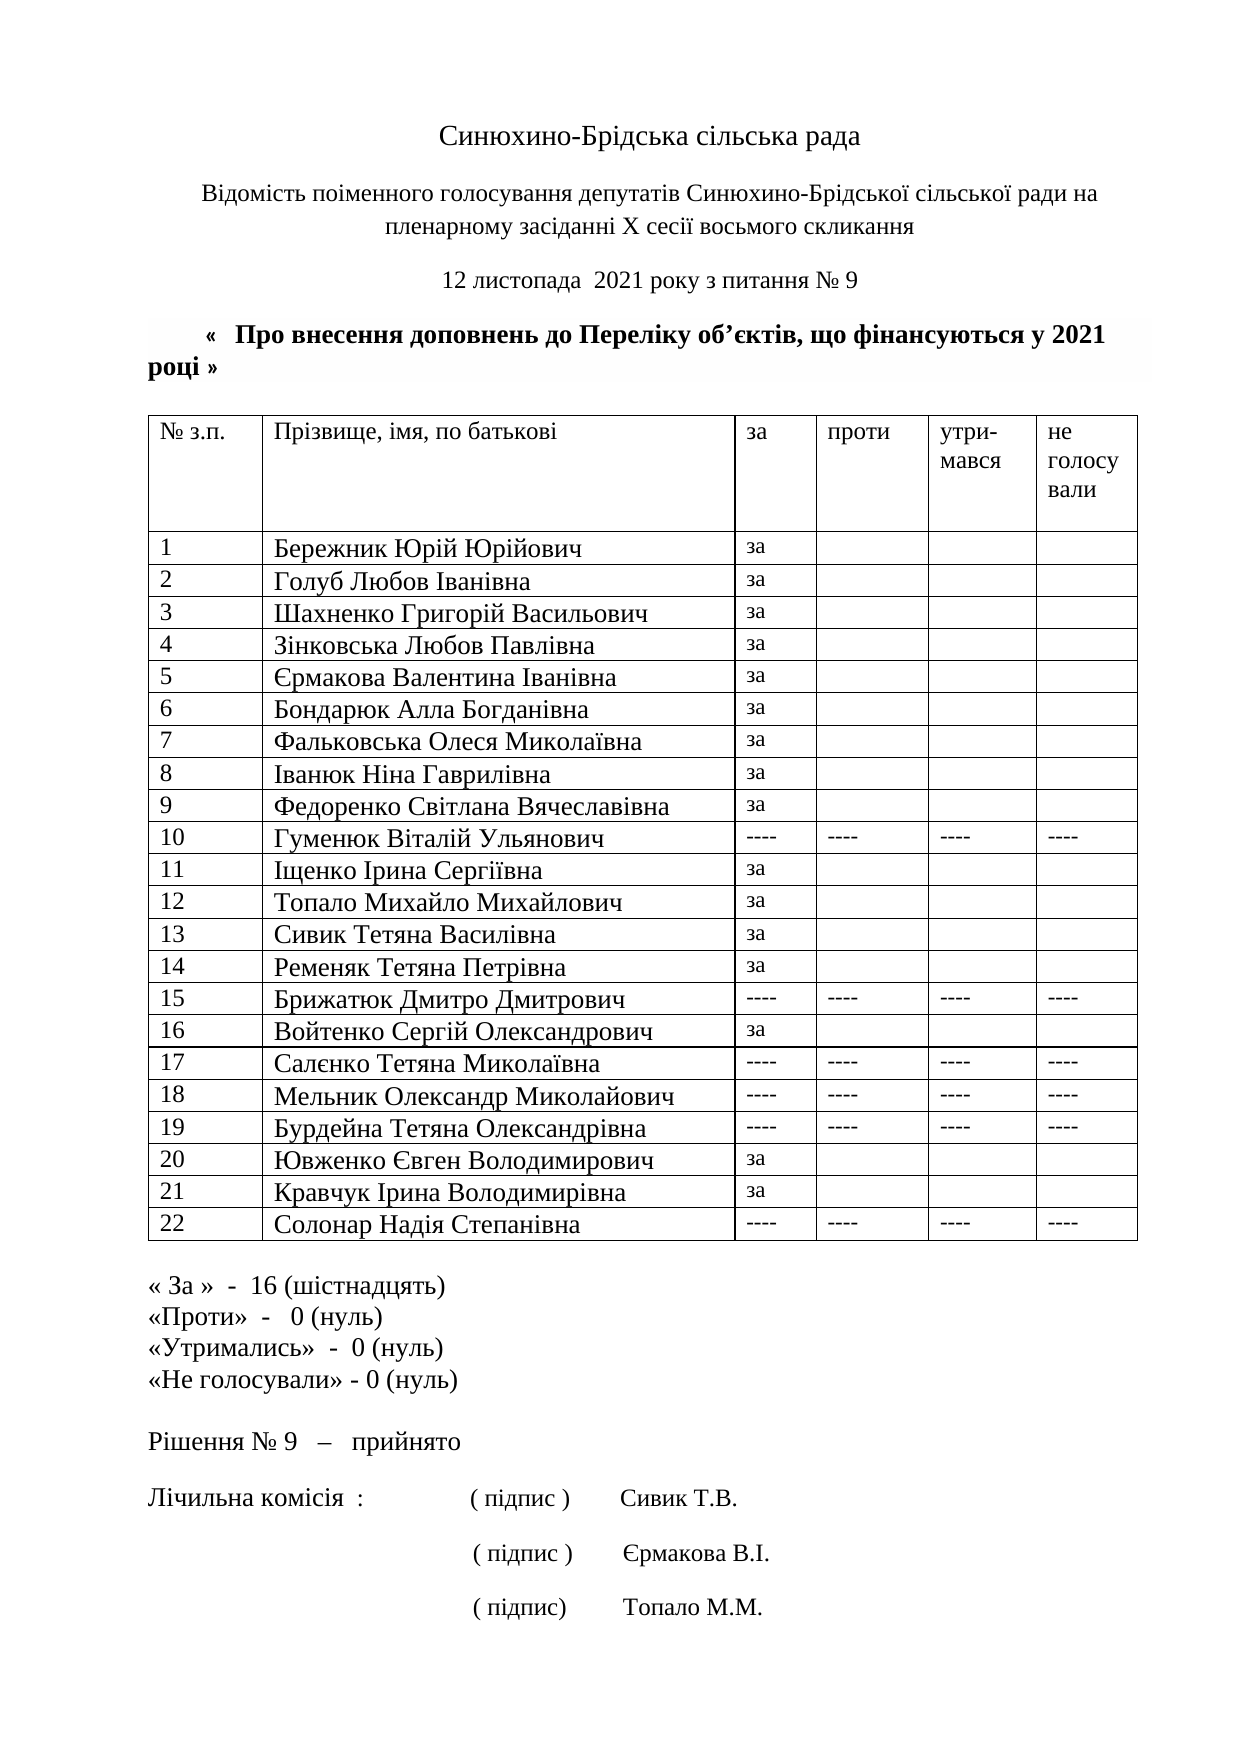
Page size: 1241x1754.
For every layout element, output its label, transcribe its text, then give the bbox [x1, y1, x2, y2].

text 12 листопада 2021 року з питання № 9 [148, 265, 1152, 293]
table_cell Солонар Надія Степанівна [263, 1208, 734, 1239]
table_cell [1037, 1176, 1137, 1207]
table_cell за [736, 565, 816, 596]
table_cell [1037, 532, 1137, 563]
table_cell Сивик Тетяна Василівна [263, 919, 734, 950]
table_cell [929, 693, 1036, 724]
table_cell за [736, 693, 816, 724]
table_cell ---- [817, 1048, 928, 1078]
table_cell ---- [736, 1048, 816, 1078]
table_cell [1037, 1015, 1137, 1046]
table_header проти [817, 416, 928, 531]
table_cell [817, 597, 928, 628]
text ( підпис) Топало М.М. [148, 1592, 1152, 1621]
text Лічильна комісія : ( підпис ) Сивик Т.В. [148, 1482, 1152, 1513]
table_cell [1037, 693, 1137, 724]
table_cell [817, 532, 928, 563]
table_cell 15 [149, 983, 262, 1014]
text Рішення № 9 – прийнято [148, 1425, 1152, 1456]
table_cell [929, 886, 1036, 918]
table_cell за [736, 532, 816, 563]
table_cell ---- [929, 1048, 1036, 1078]
table_cell 18 [149, 1080, 262, 1111]
table_cell ---- [817, 983, 928, 1014]
table_cell [817, 758, 928, 789]
table_cell 13 [149, 919, 262, 950]
table_cell Фальковська Олеся Миколаївна [263, 726, 734, 757]
text «Проти» - 0 (нуль) [148, 1300, 1152, 1332]
table_cell за [736, 854, 816, 885]
table_cell 9 [149, 790, 262, 821]
table_cell 20 [149, 1144, 262, 1175]
table_cell Топало Михайло Михайлович [263, 886, 734, 918]
table_header № з.п. [149, 416, 262, 531]
table_cell Іванюк Ніна Гаврилівна [263, 758, 734, 789]
table_cell [1037, 629, 1137, 660]
table_cell ---- [1037, 983, 1137, 1014]
table_cell Ювженко Євген Володимирович [263, 1144, 734, 1175]
table_cell ---- [929, 1208, 1036, 1239]
table_cell 21 [149, 1176, 262, 1207]
table_header за [736, 416, 816, 531]
table_cell [817, 1176, 928, 1207]
table_cell [929, 790, 1036, 821]
table_cell Гуменюк Віталій Ульянович [263, 822, 734, 853]
table_cell Брижатюк Дмитро Дмитрович [263, 983, 734, 1014]
table_cell [929, 1176, 1036, 1207]
table_cell 10 [149, 822, 262, 853]
table_cell [929, 758, 1036, 789]
table_header Прізвище, імя, по батькові [263, 416, 734, 531]
table_cell [929, 1015, 1036, 1046]
table_cell 16 [149, 1015, 262, 1046]
table_cell ---- [929, 983, 1036, 1014]
table_cell [929, 726, 1036, 757]
table_cell [1037, 597, 1137, 628]
table_cell [817, 919, 928, 950]
table_cell [1037, 951, 1137, 982]
table_cell Голуб Любов Іванівна [263, 565, 734, 596]
table_cell ---- [736, 822, 816, 853]
table_cell ---- [817, 1112, 928, 1143]
table_header утри- мався [929, 416, 1036, 531]
table_cell 22 [149, 1208, 262, 1239]
table_cell 4 [149, 629, 262, 660]
table_cell 12 [149, 886, 262, 918]
table_cell Бондарюк Алла Богданівна [263, 693, 734, 724]
table_cell [929, 629, 1036, 660]
table_cell ---- [736, 1208, 816, 1239]
table_cell Бурдейна Тетяна Олександрівна [263, 1112, 734, 1143]
table_cell Іщенко Ірина Сергіївна [263, 854, 734, 885]
table_cell ---- [817, 1208, 928, 1239]
table_cell [1037, 886, 1137, 918]
table_cell ---- [817, 822, 928, 853]
table_cell Ременяк Тетяна Петрівна [263, 951, 734, 982]
table_cell [929, 661, 1036, 692]
text « Про внесення доповнень до Переліку об’єктів, що фінансуються у 2021 році » [148, 318, 1152, 382]
text « За » - 16 (шістнадцять) [148, 1269, 1152, 1300]
table_cell 6 [149, 693, 262, 724]
table_cell за [736, 758, 816, 789]
table_cell Бережник Юрій Юрійович [263, 532, 734, 563]
table_cell [817, 661, 928, 692]
table_cell ---- [929, 1080, 1036, 1111]
table_cell 3 [149, 597, 262, 628]
table_cell [929, 854, 1036, 885]
table_cell за [736, 886, 816, 918]
table_cell за [736, 1176, 816, 1207]
table_cell за [736, 1144, 816, 1175]
table_cell 5 [149, 661, 262, 692]
table_cell ---- [929, 822, 1036, 853]
table_cell [929, 1144, 1036, 1175]
table_cell ---- [929, 1112, 1036, 1143]
text Синюхино-Брідська сільська рада [148, 118, 1152, 152]
table_cell ---- [1037, 1048, 1137, 1078]
table_cell ---- [1037, 822, 1137, 853]
table_cell 19 [149, 1112, 262, 1143]
table_cell [1037, 661, 1137, 692]
table_cell ---- [1037, 1080, 1137, 1111]
table_cell [817, 565, 928, 596]
table_cell ---- [1037, 1208, 1137, 1239]
table_cell за [736, 1015, 816, 1046]
table_cell ---- [736, 1080, 816, 1111]
table_cell Мельник Олександр Миколайович [263, 1080, 734, 1111]
table_cell за [736, 726, 816, 757]
table_cell 8 [149, 758, 262, 789]
table_cell Зінковська Любов Павлівна [263, 629, 734, 660]
table_cell за [736, 597, 816, 628]
table_cell ---- [817, 1080, 928, 1111]
table_cell [1037, 1144, 1137, 1175]
table_cell Салєнко Тетяна Миколаївна [263, 1048, 734, 1078]
text «Утримались» - 0 (нуль) [148, 1332, 1152, 1363]
table_cell [1037, 854, 1137, 885]
table_cell [817, 1015, 928, 1046]
table_cell Федоренко Світлана Вячеславівна [263, 790, 734, 821]
table_cell [817, 1144, 928, 1175]
table_cell 1 [149, 532, 262, 563]
text ( підпис ) Єрмакова В.І. [148, 1538, 1152, 1567]
table_cell [817, 693, 928, 724]
table_cell [1037, 758, 1137, 789]
table_cell ---- [1037, 1112, 1137, 1143]
table_cell [1037, 790, 1137, 821]
table_cell [929, 565, 1036, 596]
table_cell Кравчук Ірина Володимирівна [263, 1176, 734, 1207]
table_cell за [736, 661, 816, 692]
table_cell [817, 951, 928, 982]
table_cell за [736, 951, 816, 982]
table_cell [1037, 726, 1137, 757]
table_cell 17 [149, 1048, 262, 1078]
table_cell [817, 629, 928, 660]
table_cell [817, 886, 928, 918]
table_cell 11 [149, 854, 262, 885]
table_header не голосували [1037, 416, 1137, 531]
table_cell 7 [149, 726, 262, 757]
table_cell ---- [736, 1112, 816, 1143]
table_cell ---- [736, 983, 816, 1014]
text «Не голосували» - 0 (нуль) [148, 1363, 1152, 1394]
table_cell [817, 726, 928, 757]
table_cell [1037, 565, 1137, 596]
text Відомість поіменного голосування депутатів Синюхино-Брідської сільської ради на пленарному засіданні Х сесії восьмого скликання [148, 178, 1152, 239]
table_cell 2 [149, 565, 262, 596]
table_cell [817, 854, 928, 885]
table_cell [929, 597, 1036, 628]
table_cell за [736, 790, 816, 821]
table_cell 14 [149, 951, 262, 982]
table_cell [929, 532, 1036, 563]
table_cell за [736, 629, 816, 660]
table_cell [929, 951, 1036, 982]
table_cell Шахненко Григорій Васильович [263, 597, 734, 628]
table_cell [1037, 919, 1137, 950]
table_cell [929, 919, 1036, 950]
table_cell Єрмакова Валентина Іванівна [263, 661, 734, 692]
table_cell за [736, 919, 816, 950]
table_cell Войтенко Сергій Олександрович [263, 1015, 734, 1046]
table_cell [817, 790, 928, 821]
